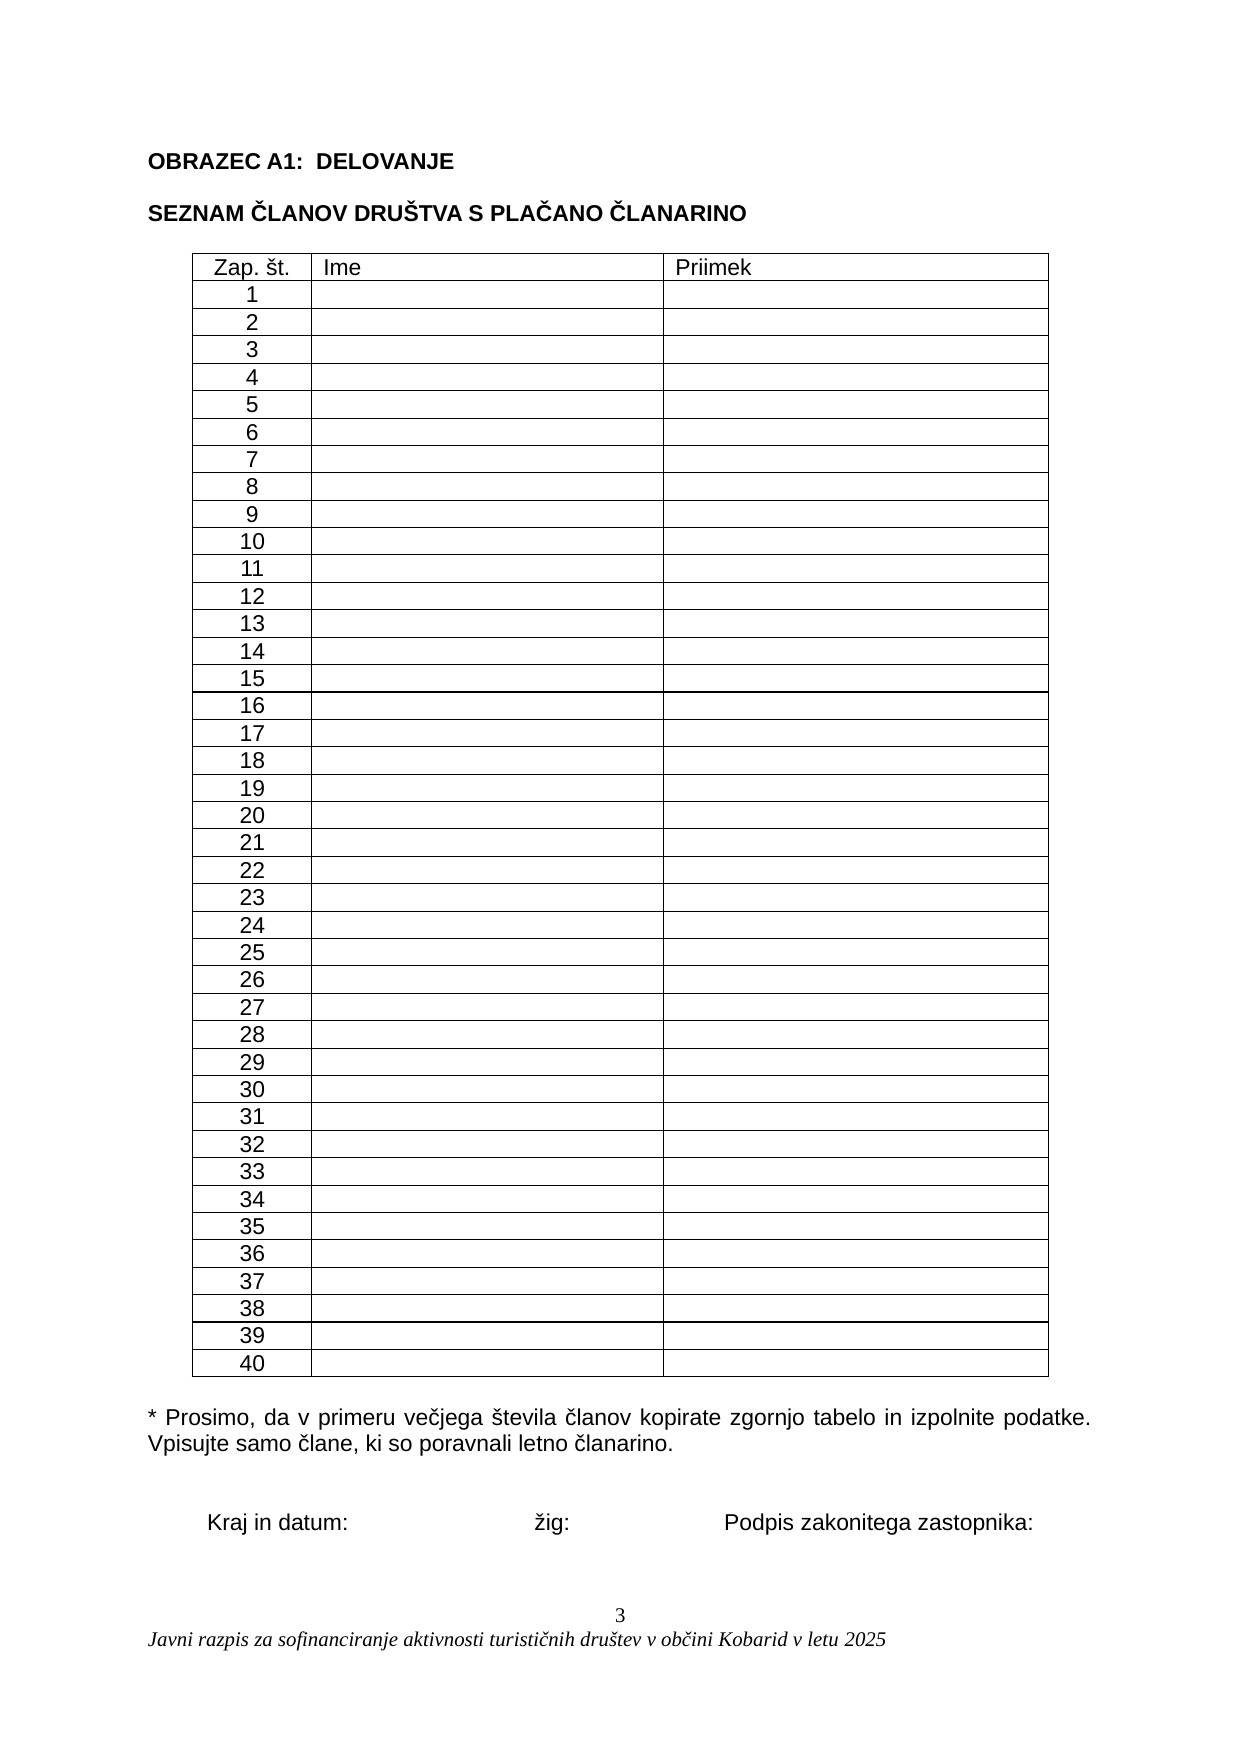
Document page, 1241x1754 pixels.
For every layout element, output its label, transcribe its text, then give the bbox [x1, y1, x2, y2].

table_cell [312, 419, 663, 445]
table_cell [664, 583, 1048, 609]
table_cell 37 [193, 1268, 311, 1294]
table_cell [312, 1158, 663, 1184]
table_cell 21 [193, 829, 311, 856]
table_cell 4 [193, 364, 311, 390]
table_cell 3 [193, 336, 311, 363]
table_cell [664, 501, 1048, 527]
table_cell 13 [193, 610, 311, 637]
table_cell [312, 665, 663, 691]
table_cell [664, 912, 1048, 938]
table_cell [664, 1186, 1048, 1212]
table_cell [312, 501, 663, 527]
table_cell [312, 1350, 663, 1376]
table_header Priimek [664, 254, 1048, 280]
table_cell 31 [193, 1103, 311, 1130]
table_cell 20 [193, 802, 311, 828]
table_cell [312, 391, 663, 417]
table_cell 19 [193, 775, 311, 801]
table_cell 32 [193, 1131, 311, 1157]
table_cell [664, 391, 1048, 417]
table_cell [312, 1021, 663, 1047]
table_cell [664, 1213, 1048, 1239]
table_cell [312, 1240, 663, 1267]
table_cell [664, 747, 1048, 773]
table_cell [664, 1076, 1048, 1102]
table_cell 18 [193, 747, 311, 773]
table_cell 12 [193, 583, 311, 609]
table_cell 16 [193, 693, 311, 719]
table_cell [664, 336, 1048, 363]
table_cell [664, 1240, 1048, 1267]
table_cell [312, 528, 663, 554]
table_cell 40 [193, 1350, 311, 1376]
table_cell [312, 884, 663, 911]
table_cell [312, 583, 663, 609]
table_cell 5 [193, 391, 311, 417]
table_cell [664, 473, 1048, 499]
table_cell [664, 1295, 1048, 1321]
table_cell 23 [193, 884, 311, 911]
table_cell 11 [193, 555, 311, 582]
table_cell [664, 1350, 1048, 1376]
table_cell [664, 419, 1048, 445]
table_cell [312, 1295, 663, 1321]
table_cell 15 [193, 665, 311, 691]
table_cell [312, 829, 663, 856]
table_cell [312, 1323, 663, 1349]
table_cell [664, 720, 1048, 746]
table_cell [312, 693, 663, 719]
table_cell [664, 829, 1048, 856]
text * Prosimo, da v primeru večjega števila članov kopirate zgornjo tabelo in izpolnite podatke. Vpisujte samo člane, ki so poravnali letno članarino. [148, 1404, 1093, 1456]
table_cell [664, 693, 1048, 719]
table_cell 6 [193, 419, 311, 445]
table_cell [312, 1268, 663, 1294]
table_cell [664, 665, 1048, 691]
text OBRAZEC A1: DELOVANJE [148, 148, 1093, 174]
table_cell 2 [193, 309, 311, 335]
table_cell [312, 473, 663, 499]
table_cell [664, 994, 1048, 1020]
table_cell [664, 446, 1048, 472]
table_cell 10 [193, 528, 311, 554]
table_cell 9 [193, 501, 311, 527]
table_cell [312, 747, 663, 773]
table_cell [664, 1103, 1048, 1130]
table_cell [664, 610, 1048, 637]
text SEZNAM ČLANOV DRUŠTVA S PLAČANO ČLANARINO [148, 200, 1093, 227]
table_cell 22 [193, 857, 311, 883]
table_cell [312, 802, 663, 828]
table_cell [312, 364, 663, 390]
table_cell 25 [193, 939, 311, 965]
table_cell [312, 1186, 663, 1212]
table_cell [664, 364, 1048, 390]
table_cell 38 [193, 1295, 311, 1321]
table_cell [664, 802, 1048, 828]
table_cell [664, 281, 1048, 308]
table_cell 34 [193, 1186, 311, 1212]
table_cell 29 [193, 1049, 311, 1075]
table_cell [312, 775, 663, 801]
table_cell [664, 1131, 1048, 1157]
table_cell 14 [193, 638, 311, 664]
table_cell [312, 281, 663, 308]
table_cell [664, 775, 1048, 801]
table_cell 7 [193, 446, 311, 472]
table_cell [312, 1213, 663, 1239]
table_cell [664, 638, 1048, 664]
table_cell 33 [193, 1158, 311, 1184]
table_cell 17 [193, 720, 311, 746]
table_cell [664, 1323, 1048, 1349]
table_header Ime [312, 254, 663, 280]
table_cell [312, 857, 663, 883]
table_cell [312, 1131, 663, 1157]
table_cell [312, 966, 663, 993]
table_header Zap. št. [193, 254, 311, 280]
table_cell [312, 610, 663, 637]
table_cell 35 [193, 1213, 311, 1239]
table_cell [664, 1158, 1048, 1184]
table_cell [312, 994, 663, 1020]
table_cell [664, 966, 1048, 993]
table_cell [312, 1076, 663, 1102]
text Kraj in datum: žig: Podpis zakonitega zastopnika: [148, 1509, 1093, 1535]
table_cell 26 [193, 966, 311, 993]
table_cell [312, 1103, 663, 1130]
table_cell 27 [193, 994, 311, 1020]
table_cell [664, 1021, 1048, 1047]
table_cell [664, 857, 1048, 883]
table_cell [312, 336, 663, 363]
table_cell 1 [193, 281, 311, 308]
table_cell [312, 638, 663, 664]
table_cell 39 [193, 1323, 311, 1349]
table_cell [664, 1268, 1048, 1294]
table_cell 28 [193, 1021, 311, 1047]
table_cell 24 [193, 912, 311, 938]
table_cell [312, 720, 663, 746]
table_cell [664, 1049, 1048, 1075]
table_cell [312, 309, 663, 335]
table_cell [664, 309, 1048, 335]
table_cell 36 [193, 1240, 311, 1267]
table_cell 30 [193, 1076, 311, 1102]
table_cell [312, 555, 663, 582]
table_cell 8 [193, 473, 311, 499]
table_cell [312, 939, 663, 965]
table_cell [664, 555, 1048, 582]
table_cell [664, 884, 1048, 911]
table_cell [664, 939, 1048, 965]
table_cell [312, 446, 663, 472]
table_cell [664, 528, 1048, 554]
table_cell [312, 1049, 663, 1075]
table_cell [312, 912, 663, 938]
